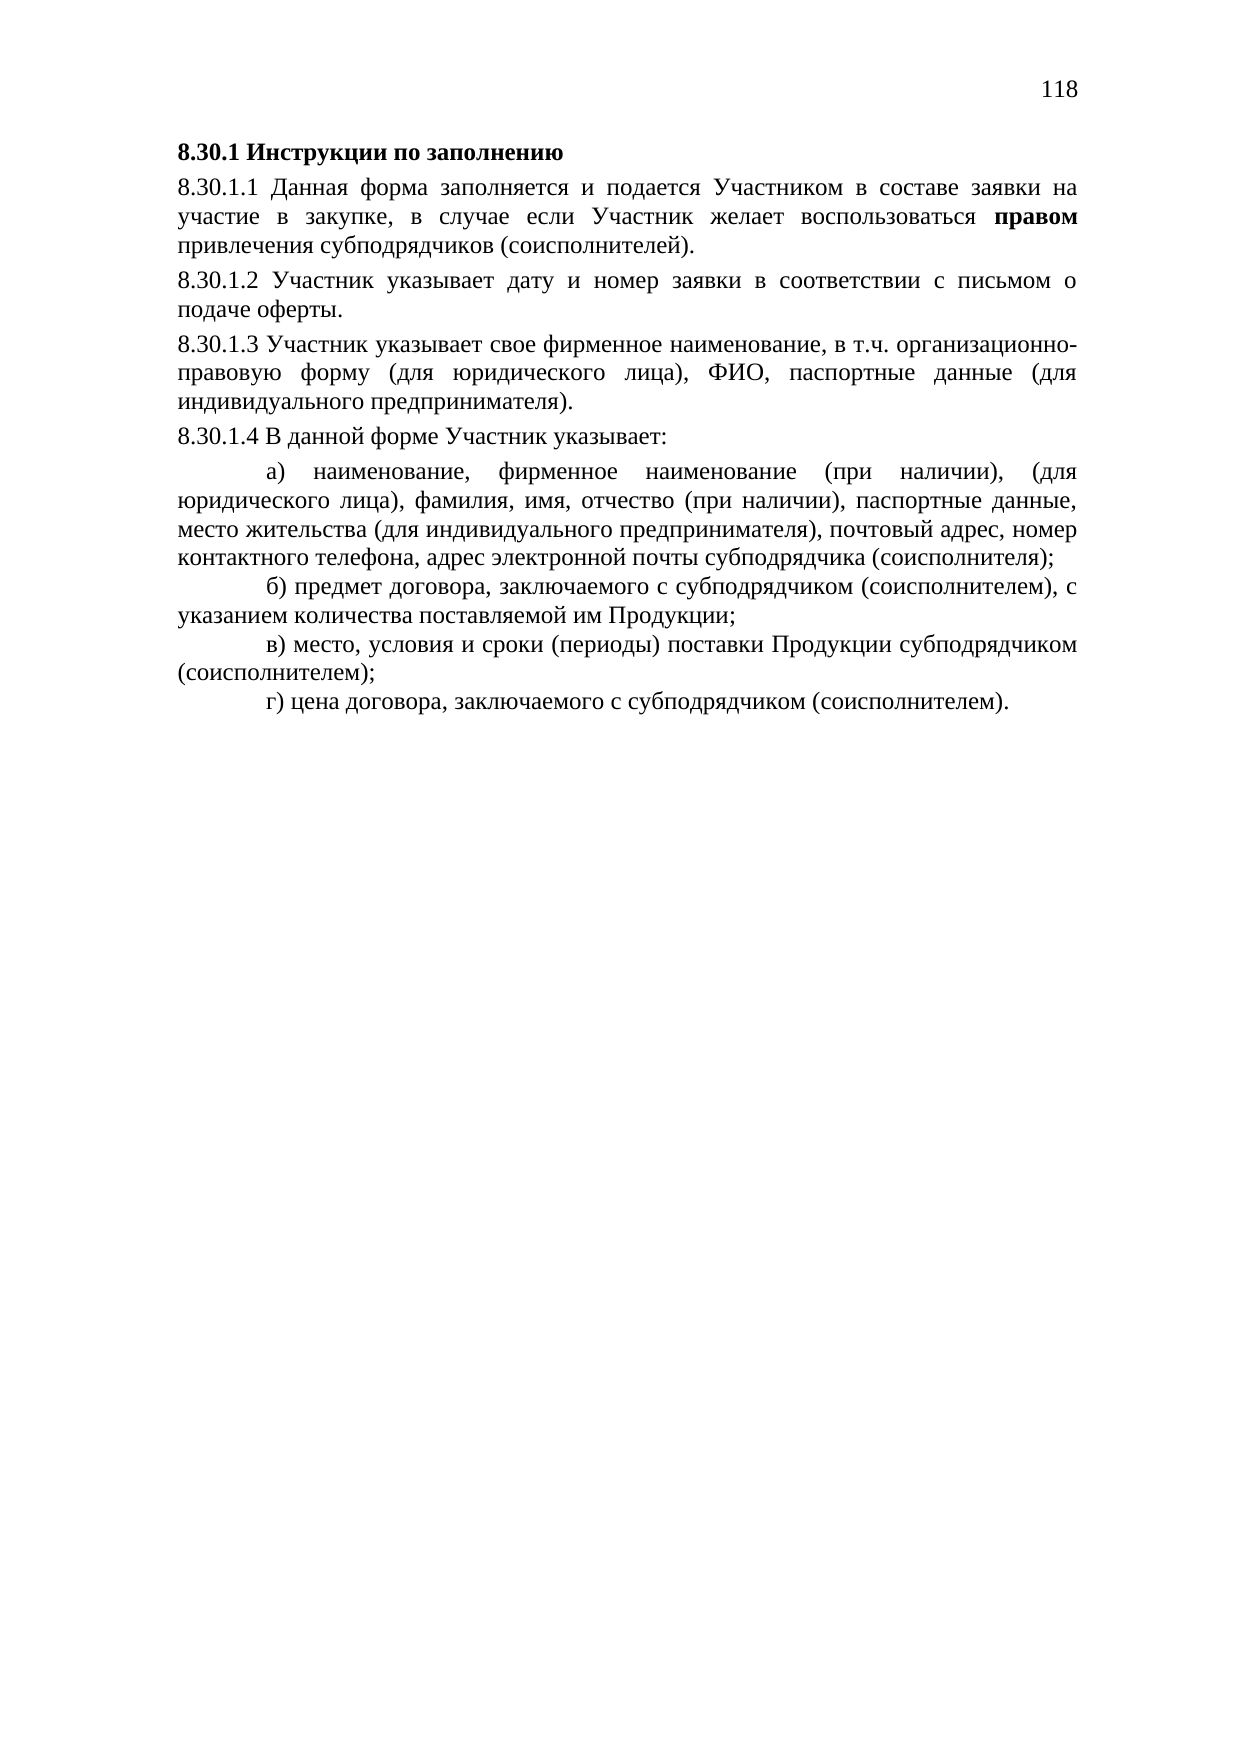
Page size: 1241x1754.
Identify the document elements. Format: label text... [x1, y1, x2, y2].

text г) цена договора, заключаемого с субподрядчиком (соисполнителем). [177, 686, 1078, 715]
text б) предмет договора, заключаемого с субподрядчиком (соисполнителем), с указанием количества поставляемой им Продукции; [177, 571, 1078, 629]
text 8.30.1.2 Участник указывает дату и номер заявки в соответствии с письмом о подаче оферты. [177, 265, 1078, 322]
text 8.30.1.3 Участник указывает свое фирменное наименование, в т.ч. организационно-правовую форму (для юридического лица), ФИО, паспортные данные (для индивидуального предпринимателя). [177, 329, 1078, 415]
text 8.30.1 Инструкции по заполнению [177, 137, 1078, 166]
text в) место, условия и сроки (периоды) поставки Продукции субподрядчиком (соисполнителем); [177, 629, 1078, 686]
text 8.30.1.1 Данная форма заполняется и подается Участником в составе заявки на участие в закупке, в случае если Участник желает воспользоваться правом привлечения субподрядчиков (соисполнителей). [177, 172, 1078, 259]
text 8.30.1.4 В данной форме Участник указывает: [177, 421, 1078, 450]
text а) наименование, фирменное наименование (при наличии), (для юридического лица), фамилия, имя, отчество (при наличии), паспортные данные, место жительства (для индивидуального предпринимателя), почтовый адрес, номер контактного телефона, адрес электронной почты субподрядчика (соисполнителя); [177, 456, 1078, 571]
